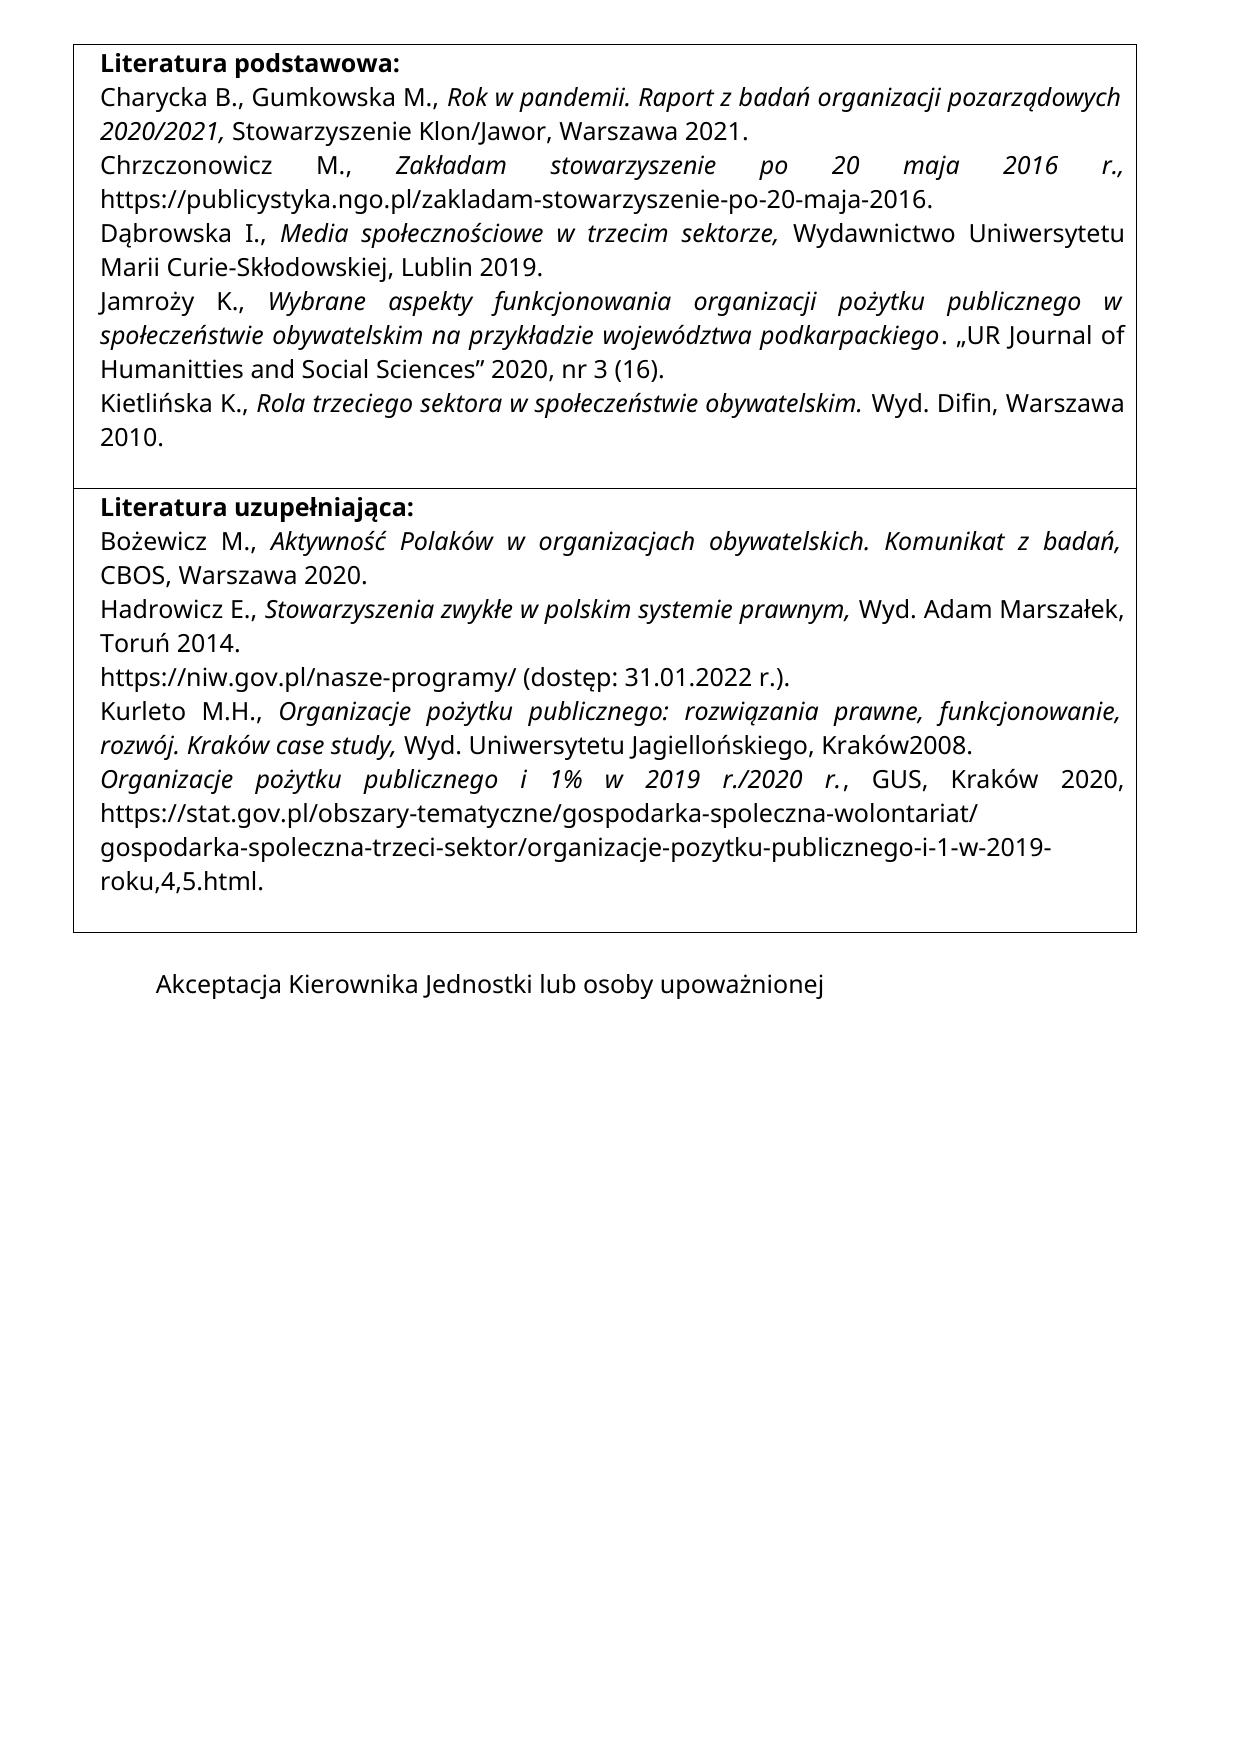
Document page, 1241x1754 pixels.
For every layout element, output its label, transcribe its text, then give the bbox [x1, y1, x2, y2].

table_cell Literatura uzupełniająca: Bożewicz M., Aktywność Polaków w organizacjach obywatelskich. Komunikat z badań, CBOS, Warszawa 2020. Hadrowicz E., Stowarzyszenia zwykłe w polskim systemie prawnym, Wyd. Adam Marszałek, Toruń 2014. https://niw.gov.pl/nasze-programy/ (dostęp: 31.01.2022 r.). Kurleto M.H., Organizacje pożytku publicznego: rozwiązania prawne, funkcjonowanie, rozwój. Kraków case study, Wyd. Uniwersytetu Jagiellońskiego, Kraków2008. Organizacje pożytku publicznego i 1% w 2019 r./2020 r., GUS, Kraków 2020, https://stat.gov.pl/obszary-tematyczne/gospodarka-spoleczna-wolontariat/gospodarka-spoleczna-trzeci-sektor/organizacje-pozytku-publicznego-i-1-w-2019-roku,4,5.html. [74, 489, 1136, 932]
table_header Literatura podstawowa: Charycka B., Gumkowska M., Rok w pandemii. Raport z badań organizacji pozarządowych 2020/2021, Stowarzyszenie Klon/Jawor, Warszawa 2021. Chrzczonowicz M., Zakładam stowarzyszenie po 20 maja 2016 r., https://publicystyka.ngo.pl/zakladam-stowarzyszenie-po-20-maja-2016. Dąbrowska I., Media społecznościowe w trzecim sektorze, Wydawnictwo Uniwersytetu Marii Curie-Skłodowskiej, Lublin 2019. Jamroży K., Wybrane aspekty funkcjonowania organizacji pożytku publicznego w społeczeństwie obywatelskim na przykładzie województwa podkarpackiego. „UR Journal of Humanitties and Social Sciences” 2020, nr 3 (16). Kietlińska K., Rola trzeciego sektora w społeczeństwie obywatelskim. Wyd. Difin, Warszawa 2010. [74, 45, 1136, 488]
text Akceptacja Kierownika Jednostki lub osoby upoważnionej [156, 967, 1122, 1001]
